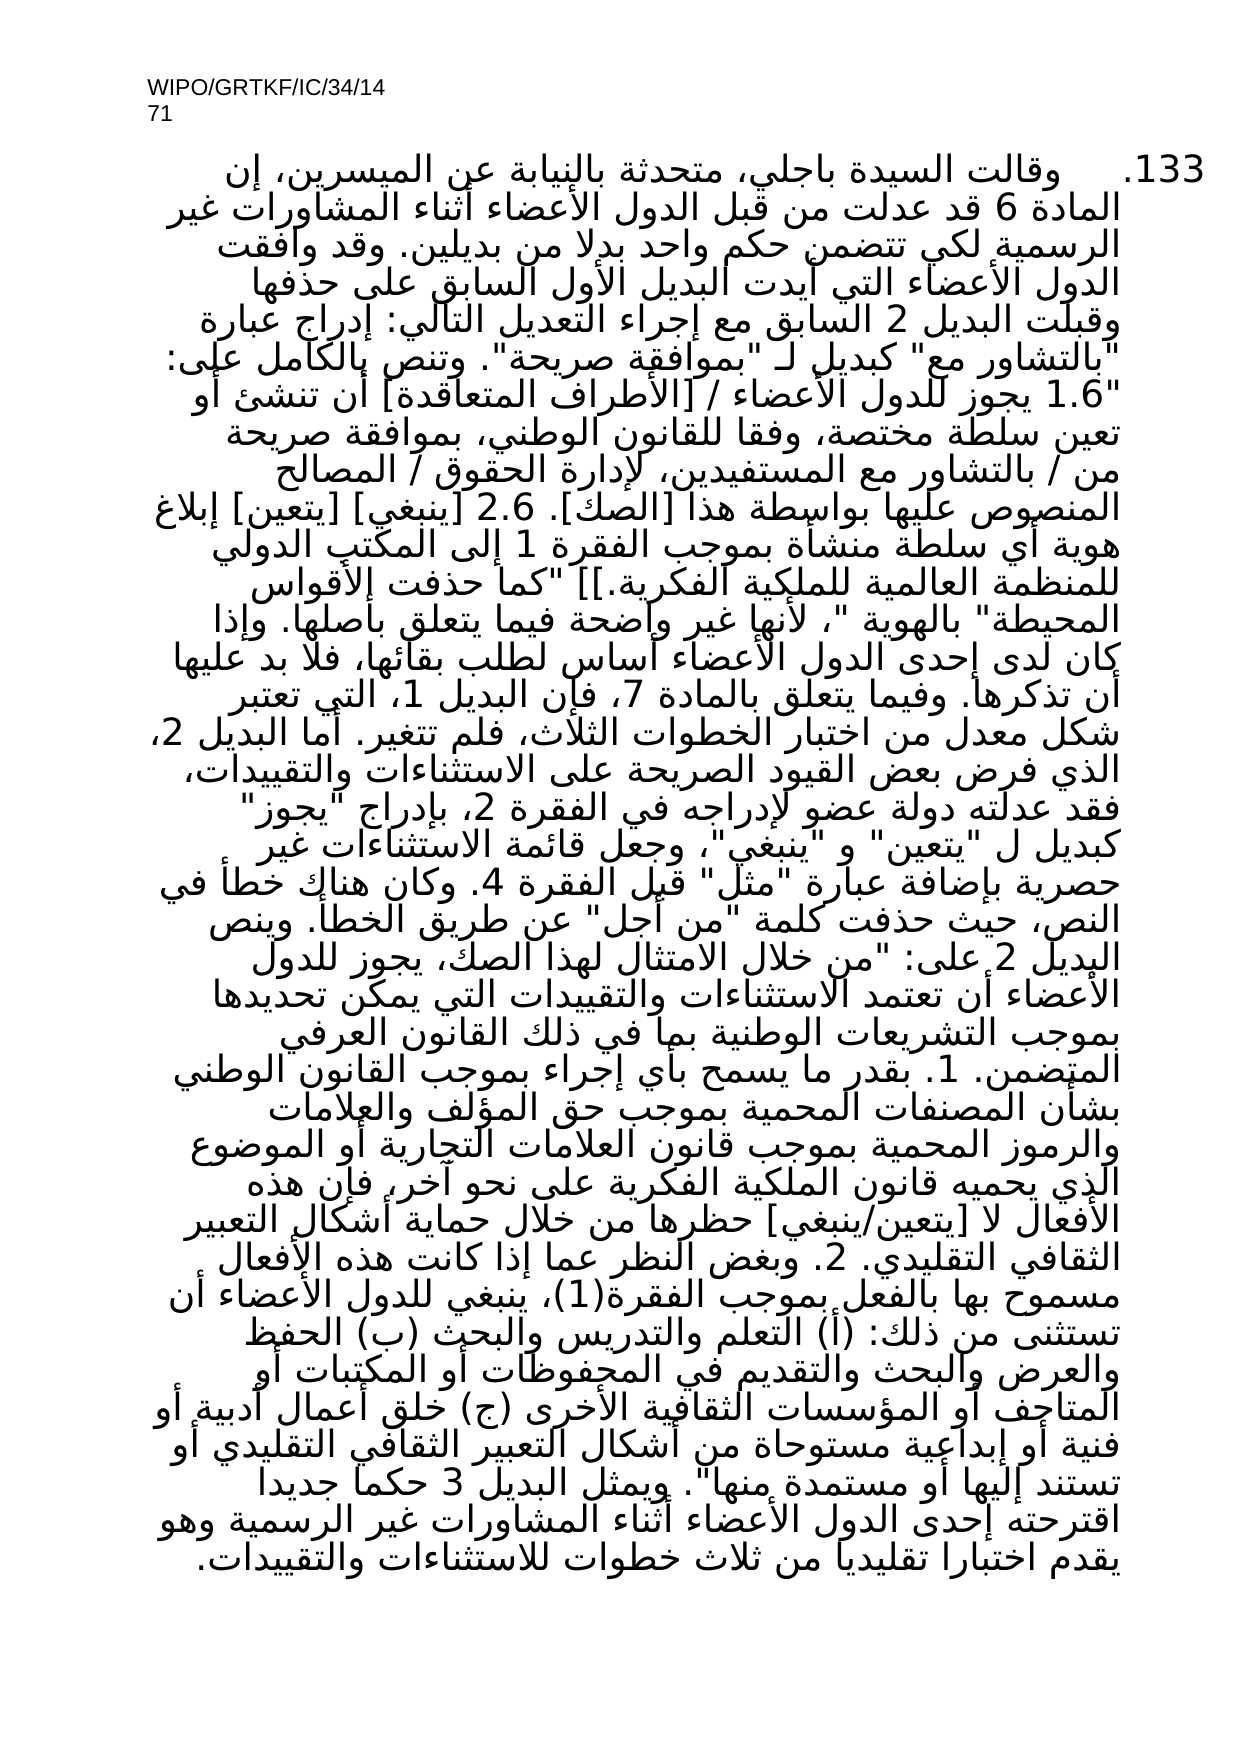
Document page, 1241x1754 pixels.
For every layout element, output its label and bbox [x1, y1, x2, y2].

list [147, 153, 1122, 1578]
